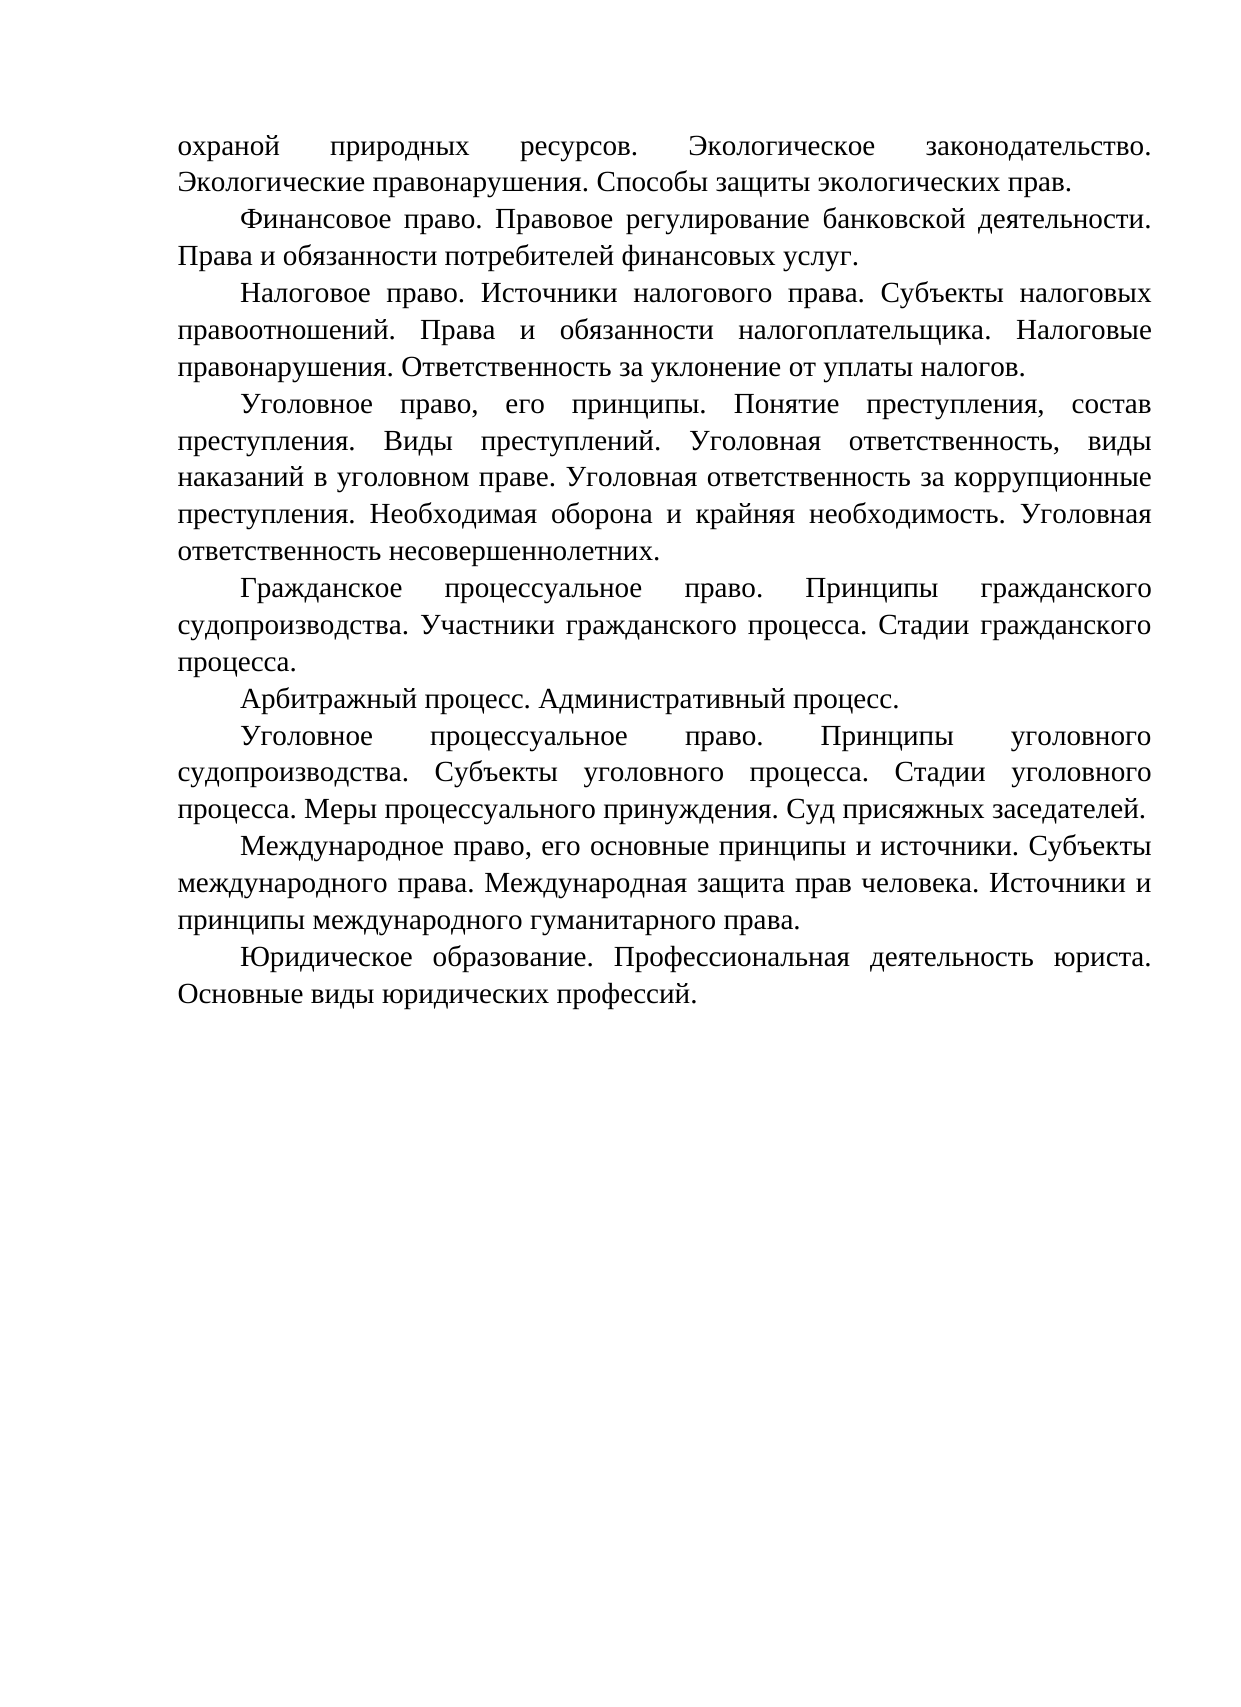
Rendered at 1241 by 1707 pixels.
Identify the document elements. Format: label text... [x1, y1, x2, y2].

text Арбитражный процесс. Административный процесс. [177, 681, 1152, 714]
text Уголовное процессуальное право. Принципы уголовного судопроизводства. Субъекты уголовного процесса. Стадии уголовного процесса. Меры процессуального принуждения. Суд присяжных заседателей. [177, 718, 1152, 825]
text Юридическое образование. Профессиональная деятельность юриста. Основные виды юридических профессий. [177, 939, 1152, 1009]
text Финансовое право. Правовое регулирование банковской деятельности. Права и обязанности потребителей финансовых услуг. [177, 201, 1152, 272]
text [177, 128, 1152, 198]
text Уголовное право, его принципы. Понятие преступления, состав преступления. Виды преступлений. Уголовная ответственность, виды наказаний в уголовном праве. Уголовная ответственность за коррупционные преступления. Необходимая оборона и крайняя необходимость. Уголовная ответственность несовершеннолетних. [177, 386, 1152, 567]
text Международное право, его основные принципы и источники. Субъекты международного права. Международная защита прав человека. Источники и принципы международного гуманитарного права. [177, 828, 1152, 936]
text Гражданское процессуальное право. Принципы гражданского судопроизводства. Участники гражданского процесса. Стадии гражданского процесса. [177, 570, 1152, 677]
text Налоговое право. Источники налогового права. Субъекты налоговых правоотношений. Права и обязанности налогоплательщика. Налоговые правонарушения. Ответственность за уклонение от уплаты налогов. [177, 275, 1152, 382]
